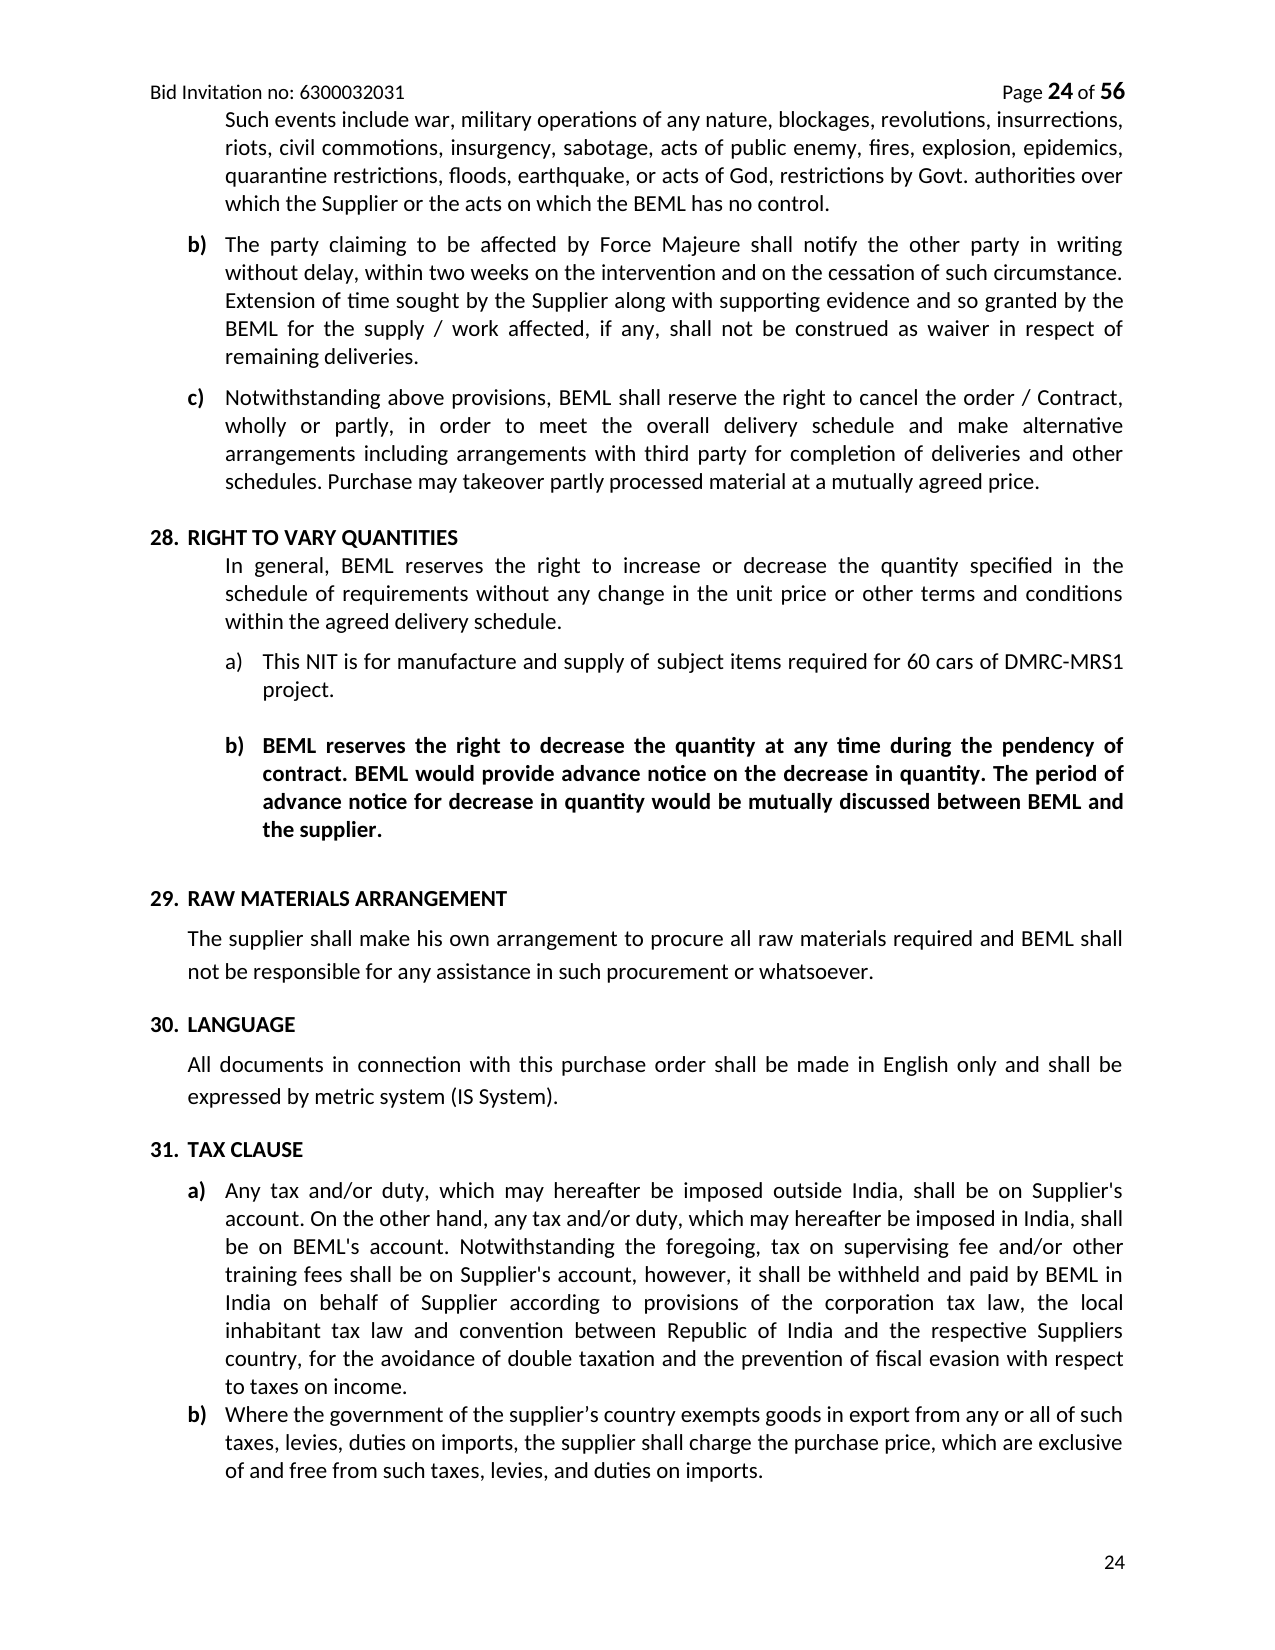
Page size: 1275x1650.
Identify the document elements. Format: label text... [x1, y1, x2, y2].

list RAW MATERIALS ARRANGEMENT [150, 884, 1125, 912]
list Any tax and/or duty, which may hereafter be imposed outside India, shall be on Supplier's account. On the other hand, any tax and/or duty, which may hereafter be imposed in India, shall be on BEML's account. Notwithstanding the foregoing, tax on supervising fee and/or other training fees shall be on Supplier's account, however, it shall be withheld and paid by BEML in India on behalf of Supplier according to provisions of the corporation tax law, the local inhabitant tax law and convention between Republic of India and the respective Suppliers country, for the avoidance of double taxation and the prevention of fiscal evasion with respect to taxes on income. [187, 1176, 1125, 1400]
list Notwithstanding above provisions, BEML shall reserve the right to cancel the order / Contract, wholly or partly, in order to meet the overall delivery schedule and make alternative arrangements including arrangements with third party for completion of deliveries and other schedules. Purchase may takeover partly processed material at a mutually agreed price. [187, 383, 1125, 495]
list Where the government of the supplier’s country exempts goods in export from any or all of such taxes, levies, duties on imports, the supplier shall charge the purchase price, which are exclusive of and free from such taxes, levies, and duties on imports. [187, 1400, 1125, 1484]
list The party claiming to be affected by Force Majeure shall notify the other party in writing without delay, within two weeks on the intervention and on the cessation of such circumstance. Extension of time sought by the Supplier along with supporting evidence and so granted by the BEML for the supply / work affected, if any, shall not be construed as waiver in respect of remaining deliveries. [187, 230, 1125, 370]
text In general, BEML reserves the right to increase or decrease the quantity specified in the schedule of requirements without any change in the unit price or other terms and conditions within the agreed delivery schedule. [225, 551, 1125, 635]
text The supplier shall make his own arrangement to procure all raw materials required and BEML shall not be responsible for any assistance in such procurement or whatsoever. [187, 924, 1125, 985]
list RIGHT TO VARY QUANTITIES [150, 523, 1125, 551]
list BEML reserves the right to decrease the quantity at any time during the pendency of contract. BEML would provide advance notice on the decrease in quantity. The period of advance notice for decrease in quantity would be mutually discussed between BEML and the supplier. [225, 731, 1125, 843]
list TAX CLAUSE [150, 1136, 1125, 1163]
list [187, 106, 1125, 218]
list LANGUAGE [150, 1010, 1125, 1038]
text All documents in connection with this purchase order shall be made in English only and shall be expressed by metric system (IS System). [187, 1050, 1125, 1111]
list This NIT is for manufacture and supply of subject items required for 60 cars of DMRC-MRS1 project. [225, 647, 1125, 703]
